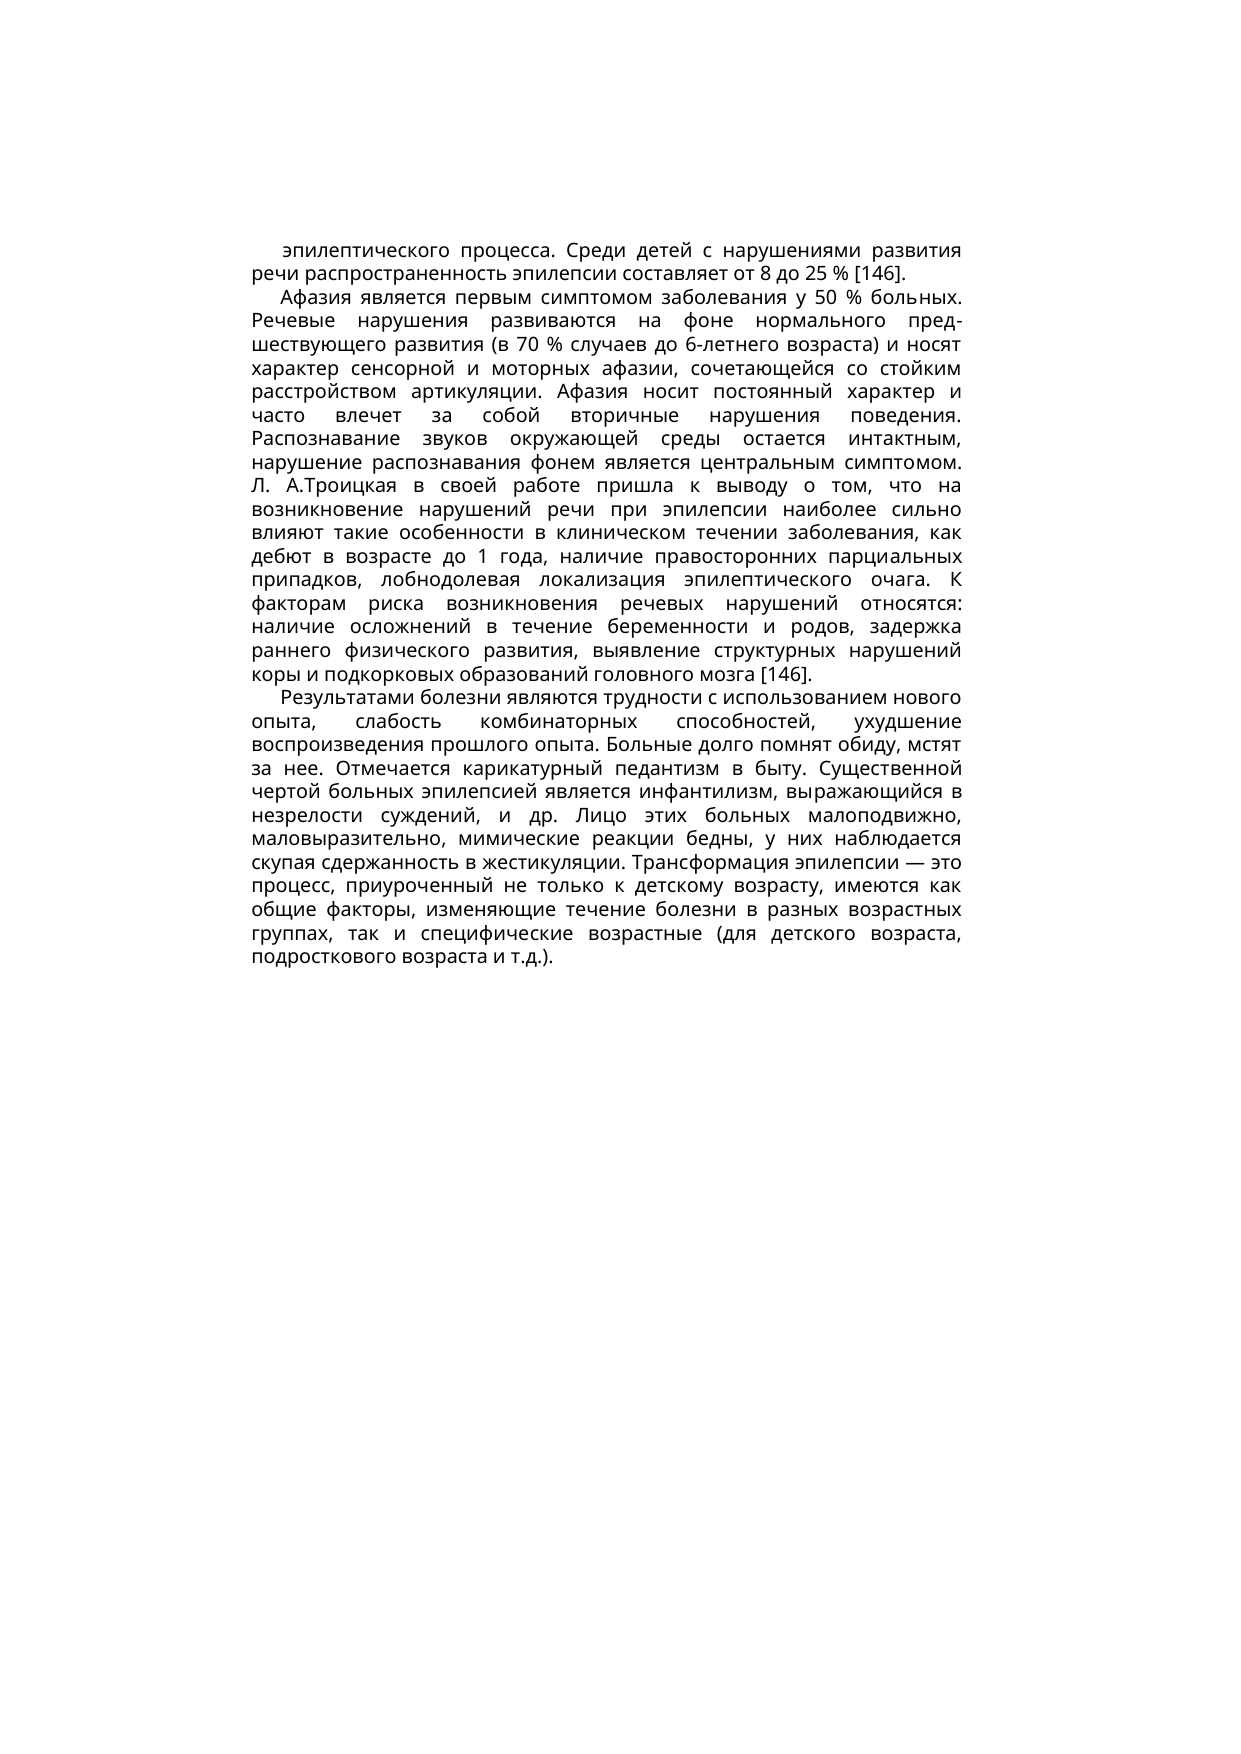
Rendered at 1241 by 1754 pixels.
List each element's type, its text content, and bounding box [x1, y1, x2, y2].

text эпилептического процесса. Среди детей с нарушениями развития речи распространенность эпилепсии составляет от 8 до 25 % [146]. [251, 238, 962, 286]
text Результатами болезни являются трудности с использованием нового опыта, слабость комбинаторных способностей, ухудшение воспроизведения прошлого опыта. Больные долго помнят обиду, мстят за нее. Отмечается карикатурный педантизм в быту. Существенной чертой больных эпилепсией является инфантилизм, выражающийся в незрелости суждений, и др. Лицо этих больных малоподвижно, маловыразительно, мимические реакции бедны, у них наблюдается скупая сдержанность в жестикуляции. Трансформация эпилепсии — это процесс, приуроченный не только к детскому возрасту, имеются как общие факторы, изменяющие течение болезни в разных возрастных группах, так и специфические возрастные (для детского возраста, подросткового возраста и т.д.). [251, 686, 962, 968]
text Афазия является первым симптомом заболевания у 50 % больных. Речевые нарушения развиваются на фоне нормального предшествующего развития (в 70 % случаев до 6-летнего возраста) и носят характер сенсорной и моторных афазии, сочетающейся со стойким расстройством артикуляции. Афазия носит постоянный характер и часто влечет за собой вторичные нарушения поведения. Распознавание звуков окружающей среды остается интактным, нарушение распознавания фонем является центральным симптомом. Л. А.Троицкая в своей работе пришла к выводу о том, что на возникновение нарушений речи при эпилепсии наиболее сильно влияют такие особенности в клиническом течении заболевания, как дебют в возрасте до 1 года, наличие правосторонних парциальных припадков, лобнодолевая локализация эпилептического очага. К факторам риска возникновения речевых нарушений относятся: наличие осложнений в течение беременности и родов, задержка раннего физического развития, выявление структурных нарушений коры и подкорковых образований головного мозга [146]. [251, 286, 962, 686]
